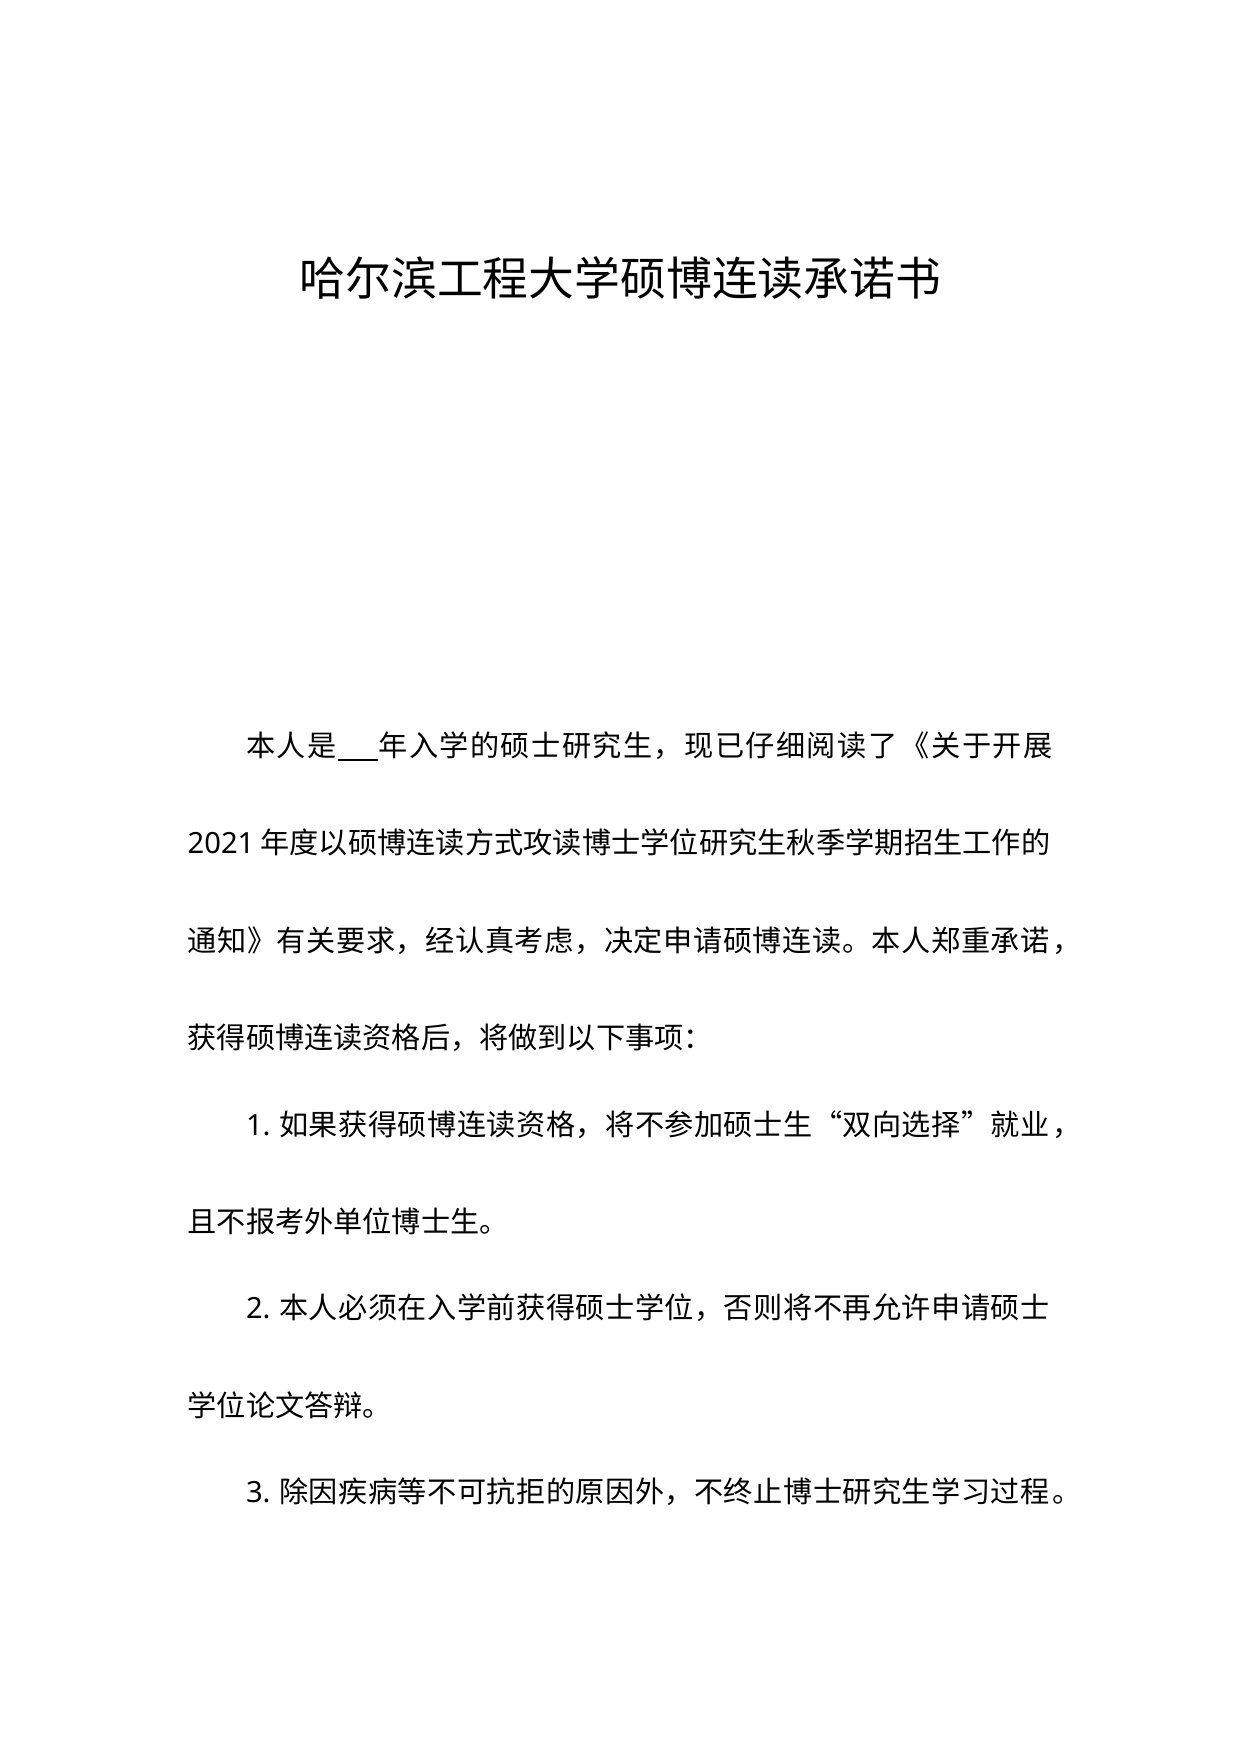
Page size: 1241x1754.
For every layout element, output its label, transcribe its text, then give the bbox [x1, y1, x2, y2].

text 1. 如果获得硕博连读资格，将不参加硕士生“双向选择”就业，且不报考外单位博士生。 [187, 1090, 1053, 1252]
text 本人是 年入学的硕士研究生，现已仔细阅读了《关于开展2021年度以硕博连读方式攻读博士学位研究生秋季学期招生工作的通知》有关要求，经认真考虑，决定申请硕博连读。本人郑重承诺，获得硕博连读资格后，将做到以下事项： [187, 711, 1053, 1069]
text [187, 1457, 1053, 1522]
text 2. 本人必须在入学前获得硕士学位，否则将不再允许申请硕士学位论文答辩。 [187, 1273, 1053, 1436]
text 哈尔滨工程大学硕博连读承诺书 [187, 227, 1053, 324]
